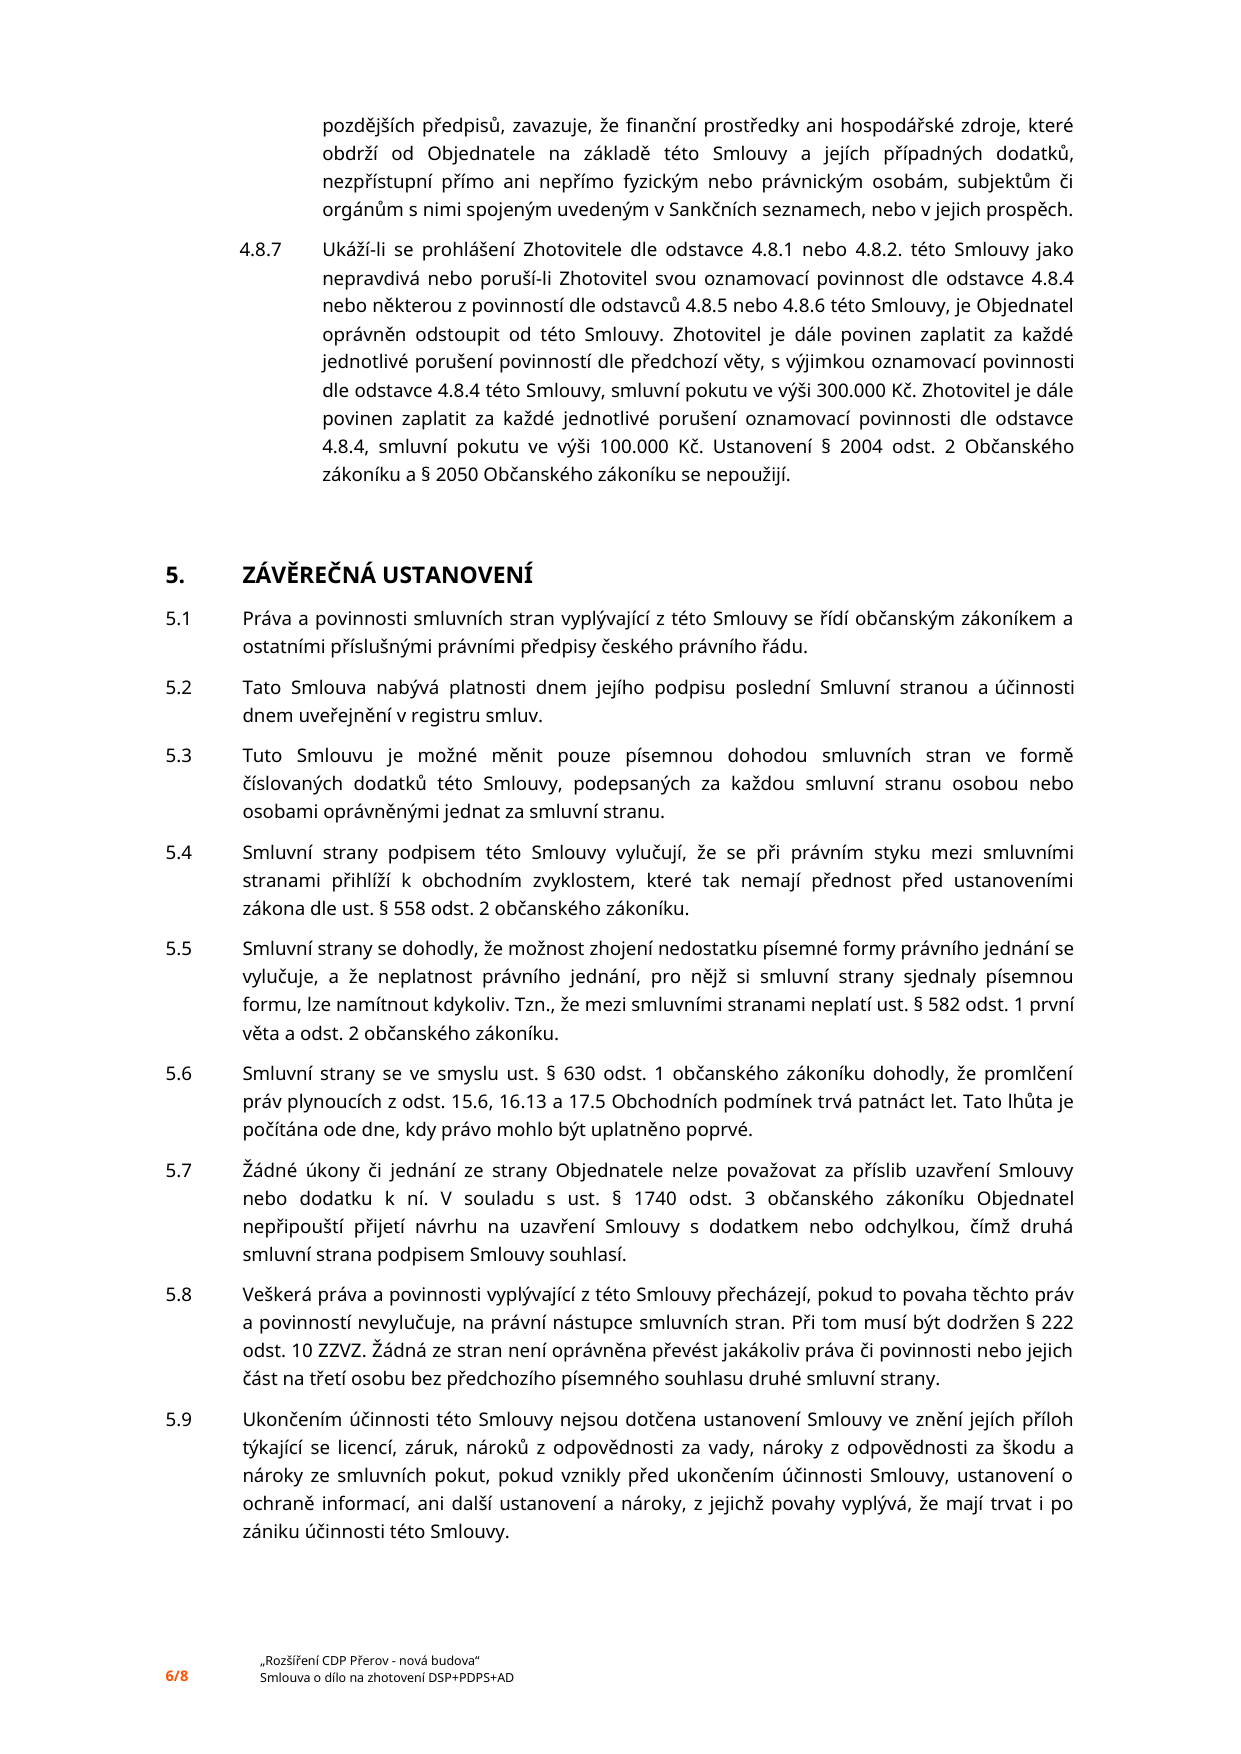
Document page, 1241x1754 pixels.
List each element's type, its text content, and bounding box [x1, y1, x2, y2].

text Tuto Smlouvu je možné měnit pouze písemnou dohodou smluvních stran ve formě číslovaných dodatků této Smlouvy, podepsaných za každou smluvní stranu osobou nebo osobami oprávněnými jednat za smluvní stranu. [165, 743, 1075, 824]
text ZÁVĚREČNÁ USTANOVENÍ [165, 559, 1075, 590]
text Ukáží-li se prohlášení Zhotovitele dle odstavce 4.8.1 nebo 4.8.2. této Smlouvy jako nepravdivá nebo poruší-li Zhotovitel svou oznamovací povinnost dle odstavce 4.8.4 nebo některou z povinností dle odstavců 4.8.5 nebo 4.8.6 této Smlouvy, je Objednatel oprávněn odstoupit od této Smlouvy. Zhotovitel je dále povinen zaplatit za každé jednotlivé porušení povinností dle předchozí věty, s výjimkou oznamovací povinnosti dle odstavce 4.8.4 této Smlouvy, smluvní pokutu ve výši 300.000 Kč. Zhotovitel je dále povinen zaplatit za každé jednotlivé porušení oznamovací povinnosti dle odstavce 4.8.4, smluvní pokutu ve výši 100.000 Kč. Ustanovení § 2004 odst. 2 Občanského zákoníku a § 2050 Občanského zákoníku se nepoužijí. [239, 237, 1075, 486]
text Smluvní strany podpisem této Smlouvy vylučují, že se při právním styku mezi smluvními stranami přihlíží k obchodním zvyklostem, které tak nemají přednost před ustanoveními zákona dle ust. § 558 odst. 2 občanského zákoníku. [165, 839, 1075, 921]
text Tato Smlouva nabývá platnosti dnem jejího podpisu poslední Smluvní stranou a účinnosti dnem uveřejnění v registru smluv. [165, 674, 1075, 728]
text Žádné úkony či jednání ze strany Objednatele nelze považovat za příslib uzavření Smlouvy nebo dodatku k ní. V souladu s ust. § 1740 odst. 3 občanského zákoníku Objednatel nepřipouští přijetí návrhu na uzavření Smlouvy s dodatkem nebo odchylkou, čímž druhá smluvní strana podpisem Smlouvy souhlasí. [165, 1157, 1075, 1266]
text Smluvní strany se dohodly, že možnost zhojení nedostatku písemné formy právního jednání se vylučuje, a že neplatnost právního jednání, pro nějž si smluvní strany sjednaly písemnou formu, lze namítnout kdykoliv. Tzn., že mezi smluvními stranami neplatí ust. § 582 odst. 1 první věta a odst. 2 občanského zákoníku. [165, 936, 1075, 1045]
text Smluvní strany se ve smyslu ust. § 630 odst. 1 občanského zákoníku dohodly, že promlčení práv plynoucích z odst. 15.6, 16.13 a 17.5 Obchodních podmínek trvá patnáct let. Tato lhůta je počítána ode dne, kdy právo mohlo být uplatněno poprvé. [165, 1060, 1075, 1142]
text Práva a povinnosti smluvních stran vyplývající z této Smlouvy se řídí občanským zákoníkem a ostatními příslušnými právními předpisy českého právního řádu. [165, 606, 1075, 659]
text Ukončením účinnosti této Smlouvy nejsou dotčena ustanovení Smlouvy ve znění jejích příloh týkající se licencí, záruk, nároků z odpovědnosti za vady, nároky z odpovědnosti za škodu a nároky ze smluvních pokut, pokud vznikly před ukončením účinnosti Smlouvy, ustanovení o ochraně informací, ani další ustanovení a nároky, z jejichž povahy vyplývá, že mají trvat i po zániku účinnosti této Smlouvy. [165, 1406, 1075, 1544]
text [239, 112, 1075, 222]
text Veškerá práva a povinnosti vyplývající z této Smlouvy přecházejí, pokud to povaha těchto práv a povinností nevylučuje, na právní nástupce smluvních stran. Při tom musí být dodržen § 222 odst. 10 ZZVZ. Žádná ze stran není oprávněna převést jakákoliv práva či povinnosti nebo jejich část na třetí osobu bez předchozího písemného souhlasu druhé smluvní strany. [165, 1281, 1075, 1391]
